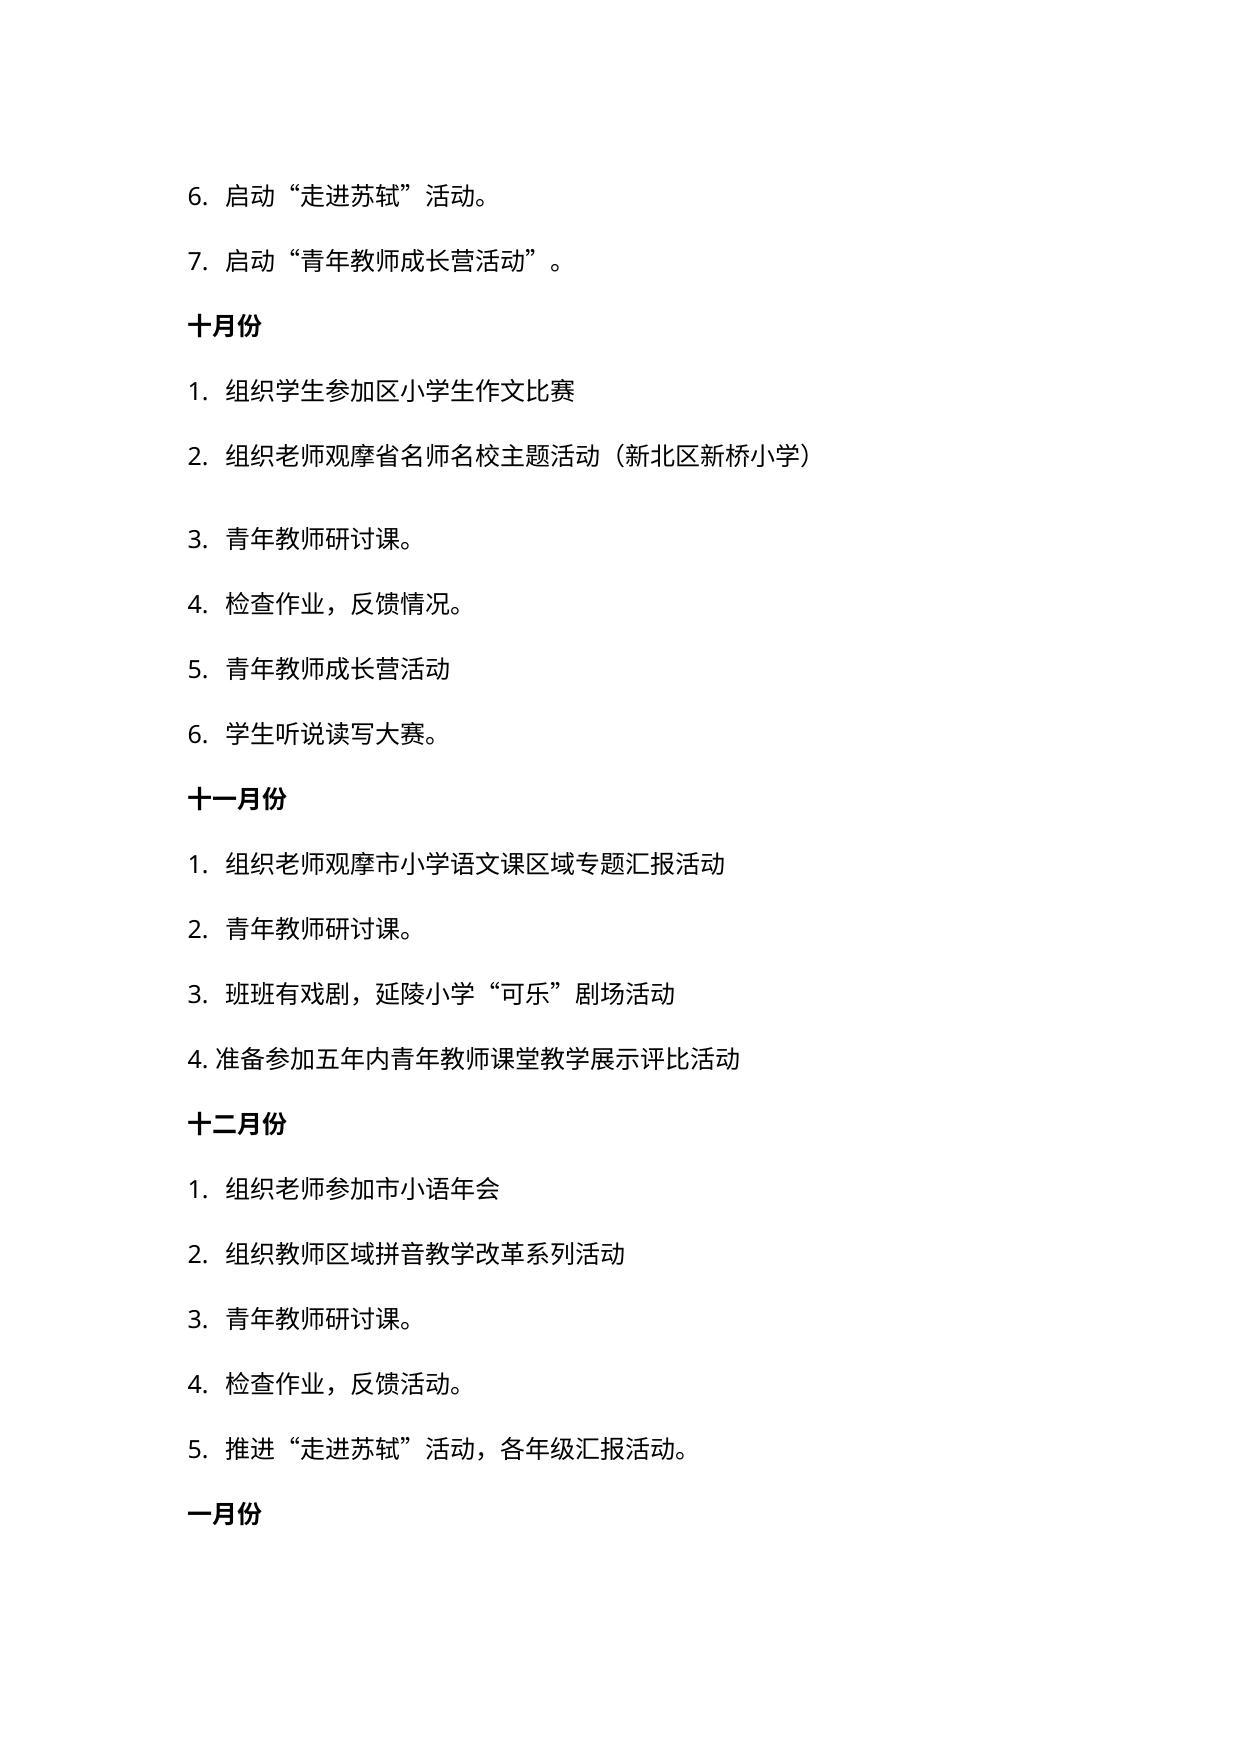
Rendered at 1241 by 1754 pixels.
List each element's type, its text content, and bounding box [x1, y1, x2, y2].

list 检查作业，反馈情况。 [187, 570, 1053, 635]
list 学生听说读写大赛。 [187, 700, 1053, 765]
text 十一月份 [187, 765, 1053, 830]
list 组织学生参加区小学生作文比赛 [187, 357, 1053, 422]
list 青年教师研讨课。 [187, 1285, 1053, 1350]
list 组织老师观摩省名师名校主题活动（新北区新桥小学） [187, 422, 1053, 487]
list 组织老师参加市小语年会 [187, 1155, 1053, 1220]
text 十二月份 [187, 1090, 1053, 1155]
list 推进“走进苏轼”活动，各年级汇报活动。 [187, 1415, 1053, 1480]
text 4. 准备参加五年内青年教师课堂教学展示评比活动 [187, 1025, 1053, 1090]
text 一月份 [187, 1480, 1053, 1545]
list 组织教师区域拼音教学改革系列活动 [187, 1220, 1053, 1285]
text 十月份 [187, 292, 1053, 357]
list 启动“青年教师成长营活动”。 [187, 227, 1053, 292]
list 青年教师研讨课。 [187, 895, 1053, 960]
list 青年教师成长营活动 [187, 635, 1053, 700]
list 启动“走进苏轼”活动。 [187, 162, 1053, 227]
list 组织老师观摩市小学语文课区域专题汇报活动 [187, 830, 1053, 895]
list 班班有戏剧，延陵小学“可乐”剧场活动 [187, 960, 1053, 1025]
list 检查作业，反馈活动。 [187, 1350, 1053, 1415]
list 青年教师研讨课。 [187, 505, 1053, 570]
